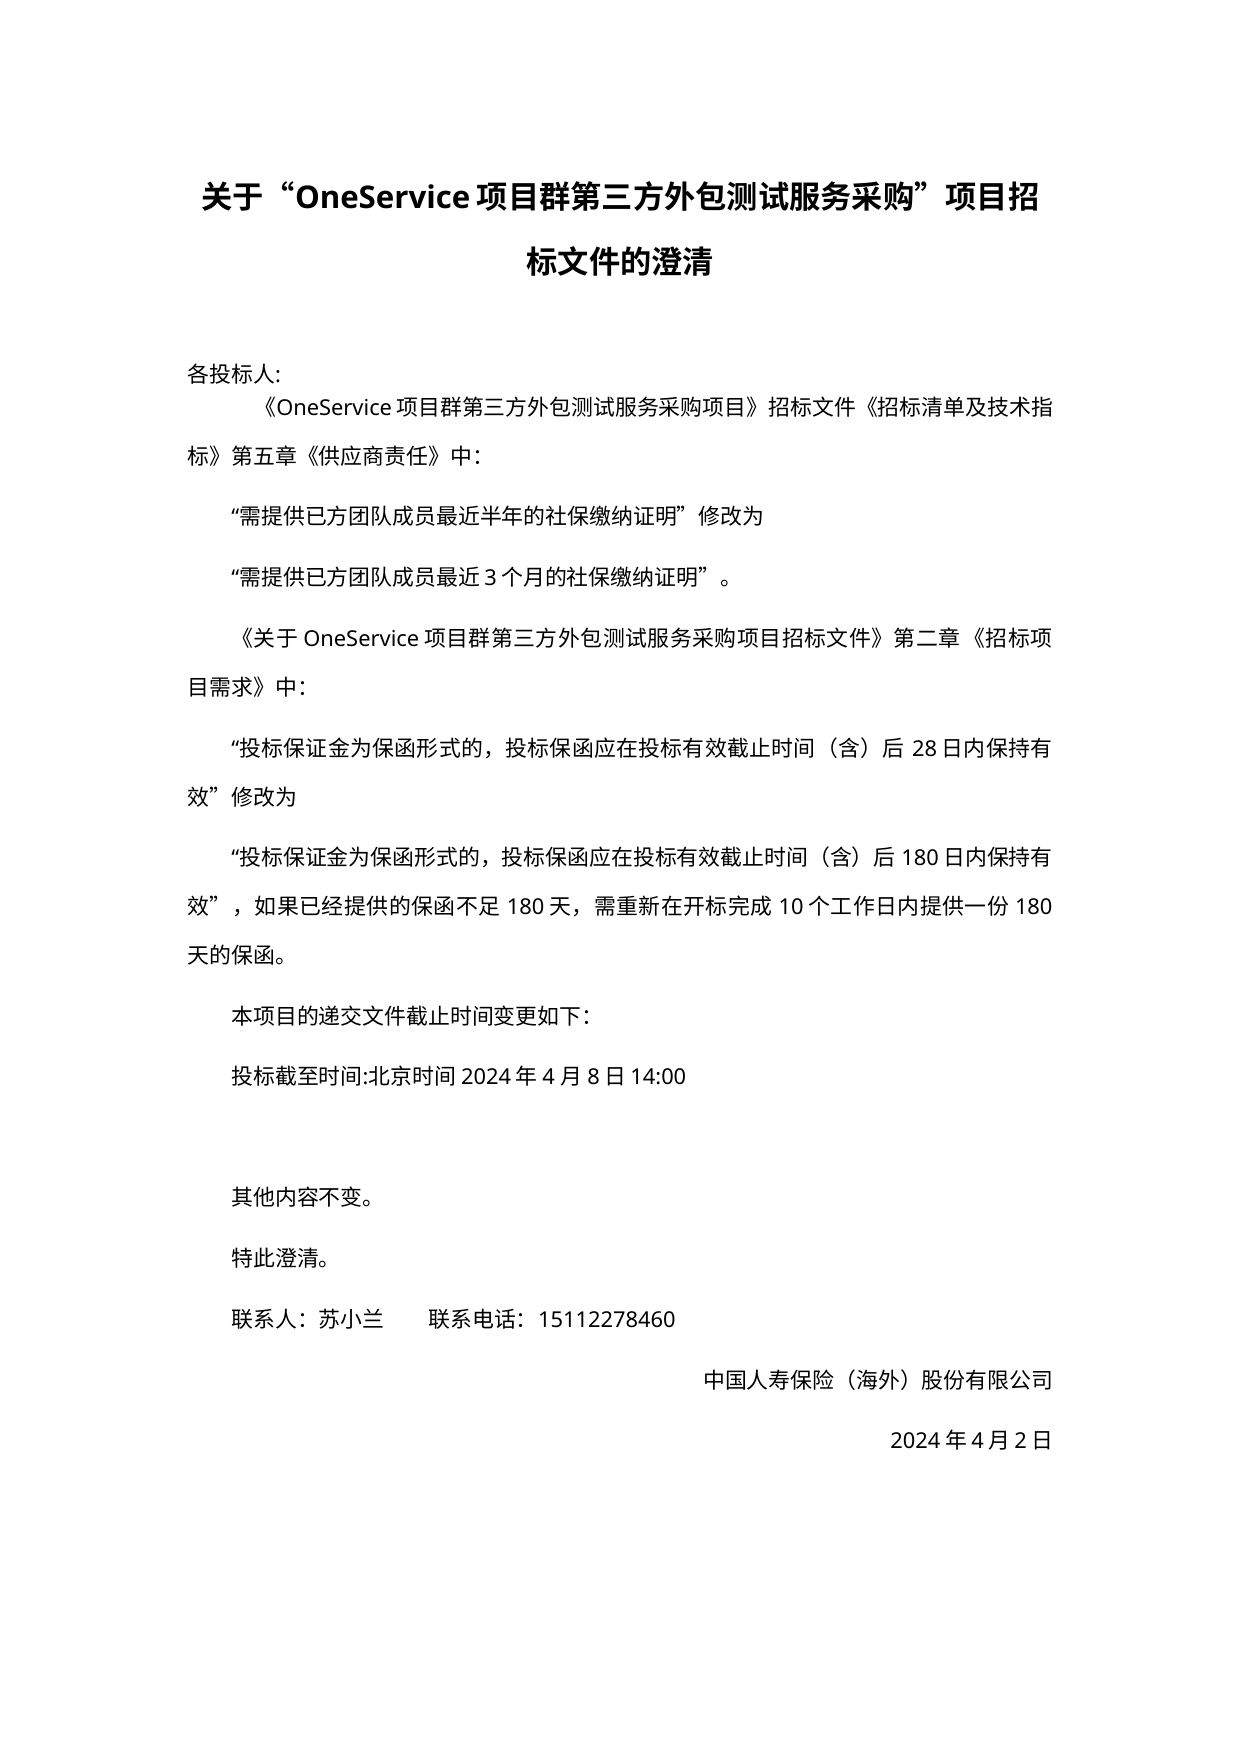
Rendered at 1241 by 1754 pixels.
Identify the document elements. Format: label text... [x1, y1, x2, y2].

text 《OneService项目群第三方外包测试服务采购项目》招标文件《招标清单及技术指标》第五章《供应商责任》中： [187, 389, 1053, 471]
text 中国人寿保险（海外）股份有限公司 [187, 1362, 1053, 1395]
text “需提供已方团队成员最近3个月的社保缴纳证明”。 [187, 560, 1053, 592]
text 各投标人: [187, 357, 1053, 389]
text 特此澄清。 [187, 1241, 1053, 1273]
text 2024年4月2日 [187, 1423, 1053, 1456]
text “需提供已方团队成员最近半年的社保缴纳证明”修改为 [187, 499, 1053, 532]
text 联系人：苏小兰 联系电话：15112278460 [187, 1301, 1053, 1334]
text 本项目的递交文件截止时间变更如下： [187, 998, 1053, 1031]
text “投标保证金为保函形式的，投标保函应在投标有效截止时间（含）后180日内保持有效”，如果已经提供的保函不足180天，需重新在开标完成10个工作日内提供一份180天的保函。 [187, 840, 1053, 970]
text “投标保证金为保函形式的，投标保函应在投标有效截止时间（含）后28日内保持有效”修改为 [187, 730, 1053, 812]
text 投标截至时间:北京时间 2024年 4 月 8日14:00 [187, 1059, 1053, 1092]
text 《关于OneService项目群第三方外包测试服务采购项目招标文件》第二章《招标项目需求》中： [187, 621, 1053, 702]
text 其他内容不变。 [187, 1180, 1053, 1212]
text 关于“OneService项目群第三方外包测试服务采购”项目招标文件的澄清 [187, 162, 1053, 292]
